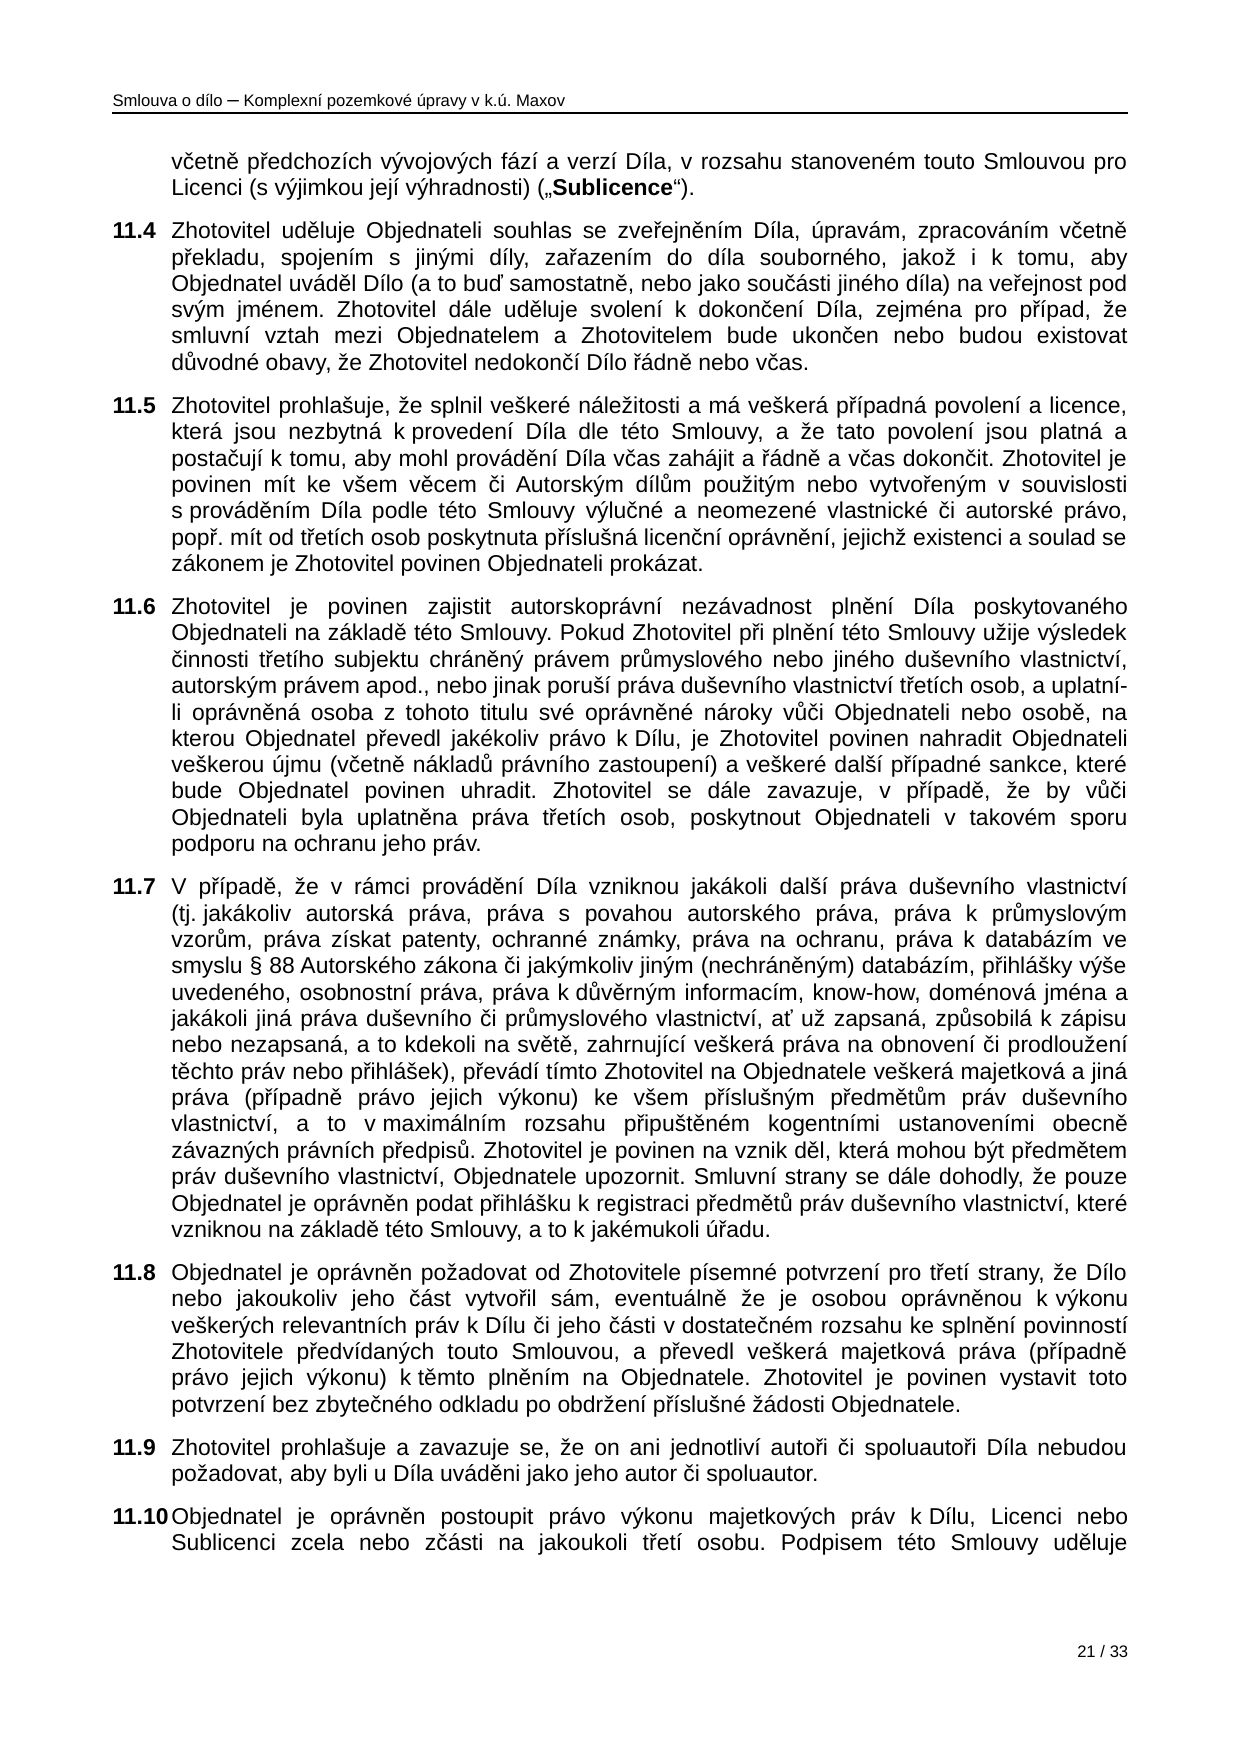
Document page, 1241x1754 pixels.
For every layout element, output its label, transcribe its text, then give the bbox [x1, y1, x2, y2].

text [112, 148, 1128, 200]
text V případě, že v rámci provádění Díla vzniknou jakákoli další práva duševního vlastnictví (tj. jakákoliv autorská práva, práva s povahou autorského práva, práva k průmyslovým vzorům, práva získat patenty, ochranné známky, práva na ochranu, práva k databázím ve smyslu § 88 Autorského zákona či jakýmkoliv jiným (nechráněným) databázím, přihlášky výše uvedeného, osobnostní práva, práva k důvěrným informacím, know-how, doménová jména a jakákoli jiná práva duševního či průmyslového vlastnictví, ať už zapsaná, způsobilá k zápisu nebo nezapsaná, a to kdekoli na světě, zahrnující veškerá práva na obnovení či prodloužení těchto práv nebo přihlášek), převádí tímto Zhotovitel na Objednatele veškerá majetková a jiná práva (případně právo jejich výkonu) ke všem příslušným předmětům práv duševního vlastnictví, a to v maximálním rozsahu připuštěném kogentními ustanoveními obecně závazných právních předpisů. Zhotovitel je povinen na vznik děl, která mohou být předmětem práv duševního vlastnictví, Objednatele upozornit. Smluvní strany se dále dohodly, že pouze Objednatel je oprávněn podat přihlášku k registraci předmětů práv duševního vlastnictví, které vzniknou na základě této Smlouvy, a to k jakémukoli úřadu. [112, 873, 1128, 1242]
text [112, 1503, 1128, 1556]
text Objednatel je oprávněn požadovat od Zhotovitele písemné potvrzení pro třetí strany, že Dílo nebo jakoukoliv jeho část vytvořil sám, eventuálně že je osobou oprávněnou k výkonu veškerých relevantních práv k Dílu či jeho části v dostatečném rozsahu ke splnění povinností Zhotovitele předvídaných touto Smlouvou, a převedl veškerá majetková práva (případně právo jejich výkonu) k těmto plněním na Objednatele. Zhotovitel je povinen vystavit toto potvrzení bez zbytečného odkladu po obdržení příslušné žádosti Objednatele. [112, 1259, 1128, 1417]
text Zhotovitel uděluje Objednateli souhlas se zveřejněním Díla, úpravám, zpracováním včetně překladu, spojením s jinými díly, zařazením do díla souborného, jakož i k tomu, aby Objednatel uváděl Dílo (a to buď samostatně, nebo jako součásti jiného díla) na veřejnost pod svým jménem. Zhotovitel dále uděluje svolení k dokončení Díla, zejména pro případ, že smluvní vztah mezi Objednatelem a Zhotovitelem bude ukončen nebo budou existovat důvodné obavy, že Zhotovitel nedokončí Dílo řádně nebo včas. [112, 217, 1128, 375]
text Zhotovitel prohlašuje, že splnil veškeré náležitosti a má veškerá případná povolení a licence, která jsou nezbytná k provedení Díla dle této Smlouvy, a že tato povolení jsou platná a postačují k tomu, aby mohl provádění Díla včas zahájit a řádně a včas dokončit. Zhotovitel je povinen mít ke všem věcem či Autorským dílům použitým nebo vytvořeným v souvislosti s prováděním Díla podle této Smlouvy výlučné a neomezené vlastnické či autorské právo, popř. mít od třetích osob poskytnuta příslušná licenční oprávnění, jejichž existenci a soulad se zákonem je Zhotovitel povinen Objednateli prokázat. [112, 392, 1128, 576]
text Zhotovitel prohlašuje a zavazuje se, že on ani jednotliví autoři či spoluautoři Díla nebudou požadovat, aby byli u Díla uváděni jako jeho autor či spoluautor. [112, 1434, 1128, 1486]
text Zhotovitel je povinen zajistit autorskoprávní nezávadnost plnění Díla poskytovaného Objednateli na základě této Smlouvy. Pokud Zhotovitel při plnění této Smlouvy užije výsledek činnosti třetího subjektu chráněný právem průmyslového nebo jiného duševního vlastnictví, autorským právem apod., nebo jinak poruší práva duševního vlastnictví třetích osob, a uplatní-li oprávněná osoba z tohoto titulu své oprávněné nároky vůči Objednateli nebo osobě, na kterou Objednatel převedl jakékoliv právo k Dílu, je Zhotovitel povinen nahradit Objednateli veškerou újmu (včetně nákladů právního zastoupení) a veškeré další případné sankce, které bude Objednatel povinen uhradit. Zhotovitel se dále zavazuje, v případě, že by vůči Objednateli byla uplatněna práva třetích osob, poskytnout Objednateli v takovém sporu podporu na ochranu jeho práv. [112, 593, 1128, 857]
